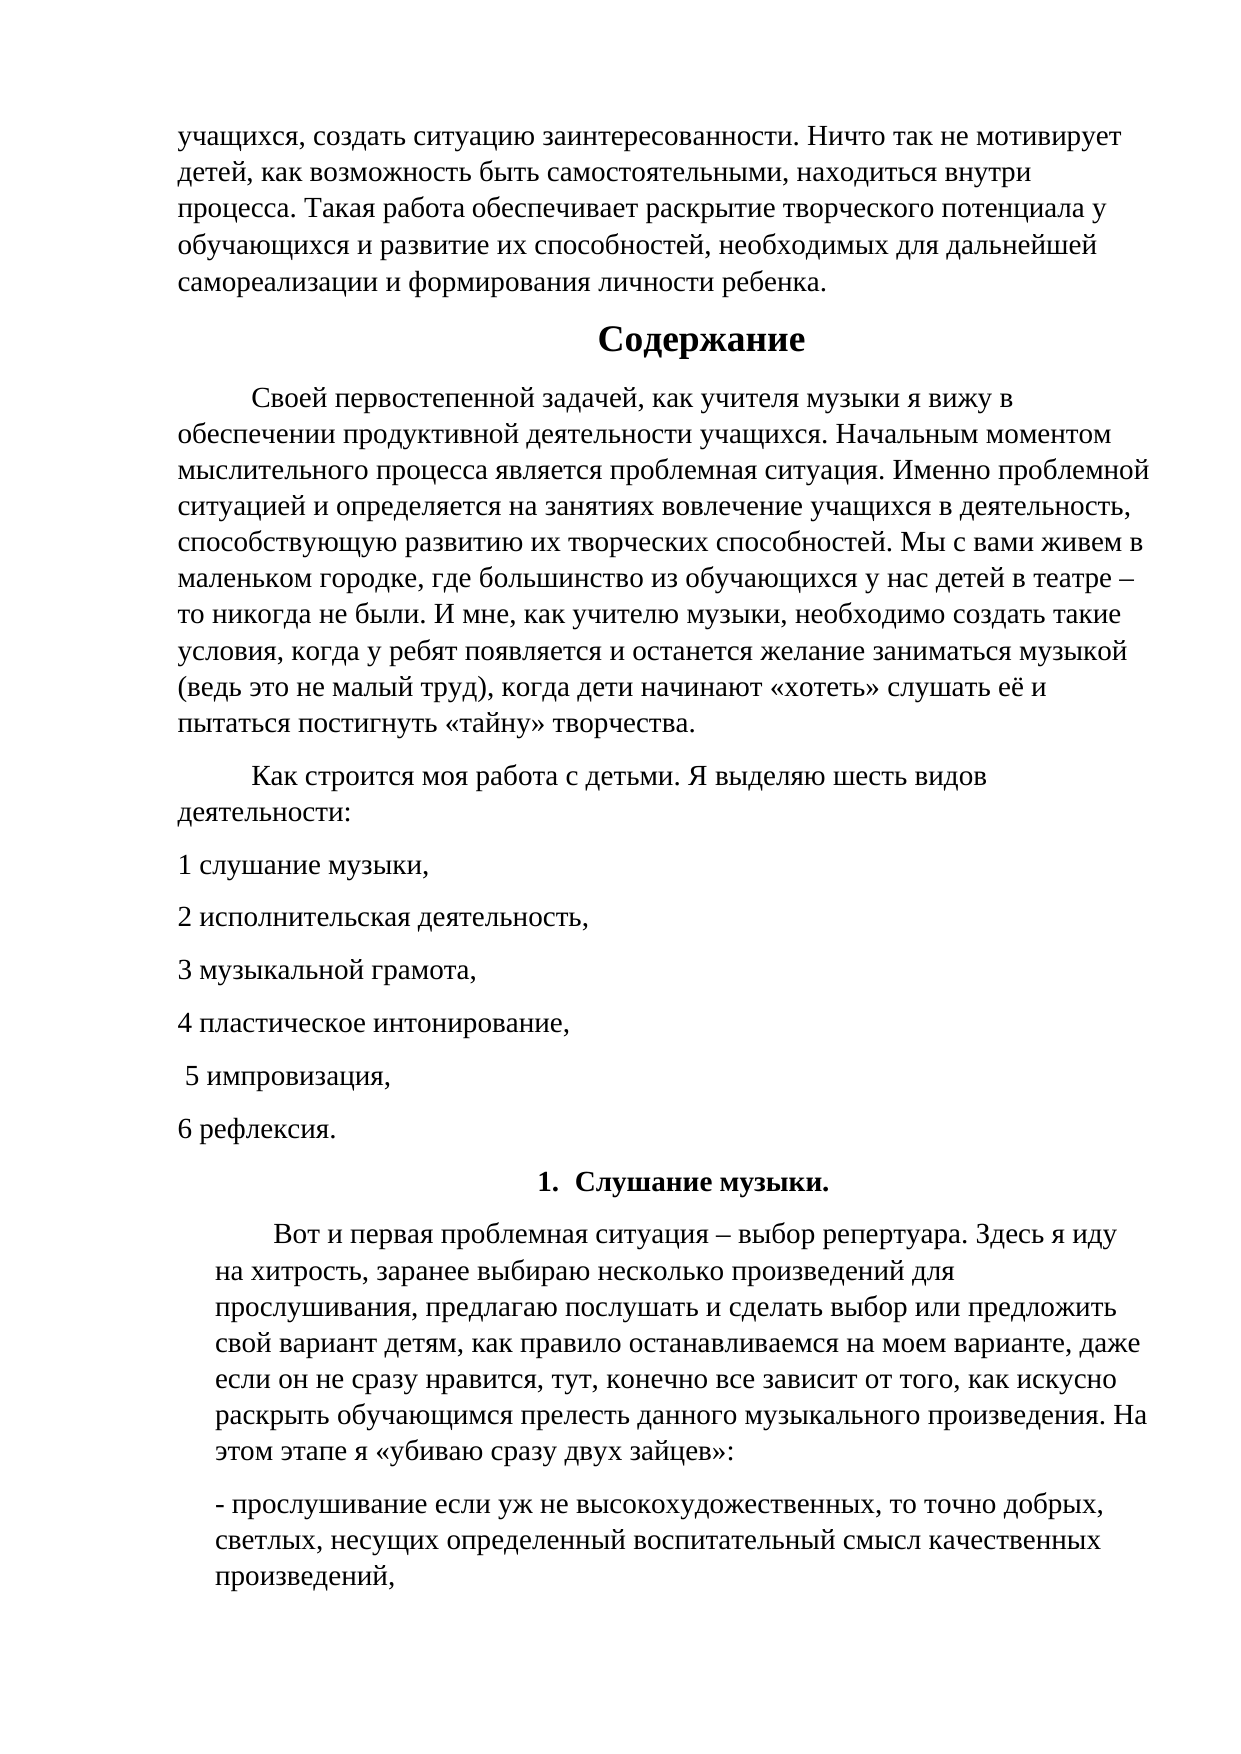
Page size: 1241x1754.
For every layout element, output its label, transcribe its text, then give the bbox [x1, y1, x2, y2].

text Своей первостепенной задачей, как учителя музыки я вижу в обеспечении продуктивной деятельности учащихся. Начальным моментом мыслительного процесса является проблемная ситуация. Именно проблемной ситуацией и определяется на занятиях вовлечение учащихся в деятельность, способствующую развитию их творческих способностей. Мы с вами живем в маленьком городке, где большинство из обучающихся у нас детей в театре –то никогда не были. И мне, как учителю музыки, необходимо создать такие условия, когда у ребят появляется и останется желание заниматься музыкой (ведь это не малый труд), когда дети начинают «хотеть» слушать её и пытаться постигнуть «тайну» творчества. [177, 380, 1152, 738]
text 2 исполнительская деятельность, [177, 899, 1152, 933]
text Как строится моя работа с детьми. Я выделяю шесть видов деятельности: [177, 758, 1152, 827]
text - прослушивание если уж не высокохудожественных, то точно добрых, светлых, несущих определенный воспитательный смысл качественных произведений, [215, 1486, 1152, 1592]
text Содержание [177, 316, 1152, 359]
text 1 слушание музыки, [177, 847, 1152, 880]
text 3 музыкальной грамота, [177, 952, 1152, 986]
text 4 пластическое интонирование, [177, 1005, 1152, 1039]
text 6 рефлексия. [177, 1111, 1152, 1144]
list Слушание музыки. [215, 1164, 1152, 1197]
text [177, 118, 1152, 297]
text 5 импровизация, [177, 1058, 1152, 1092]
text Вот и первая проблемная ситуация – выбор репертуара. Здесь я иду на хитрость, заранее выбираю несколько произведений для прослушивания, предлагаю послушать и сделать выбор или предложить свой вариант детям, как правило останавливаемся на моем варианте, даже если он не сразу нравится, тут, конечно все зависит от того, как искусно раскрыть обучающимся прелесть данного музыкального произведения. На этом этапе я «убиваю сразу двух зайцев»: [215, 1216, 1152, 1467]
